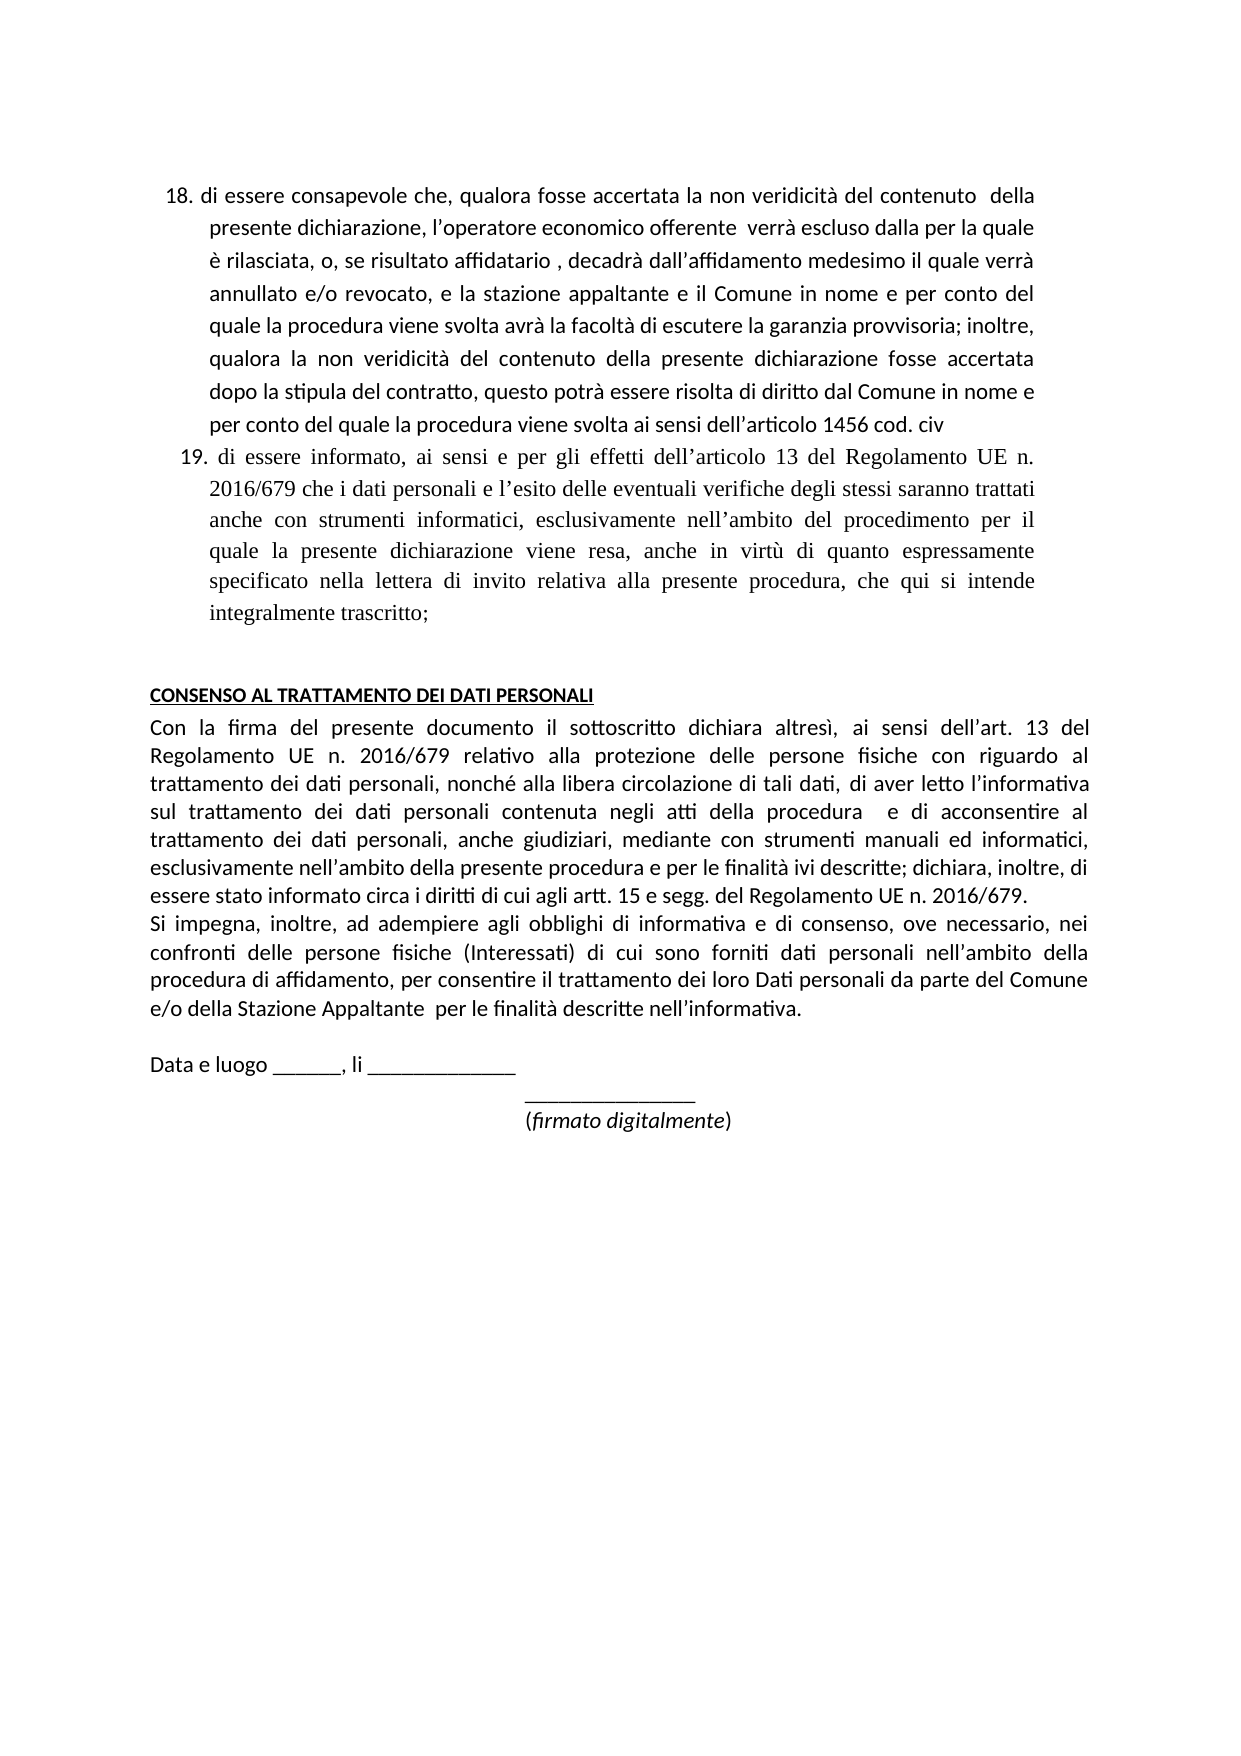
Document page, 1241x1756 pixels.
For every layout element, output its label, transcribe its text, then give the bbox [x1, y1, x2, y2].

text _______________ [519, 1078, 1090, 1106]
list CONSENSO AL TRATTAMENTO DEI DATI PERSONALI [150, 659, 1090, 713]
text (firmato digitalmente) [206, 1106, 1090, 1134]
text 19. di essere informato, ai sensi e per gli effetti dell’articolo 13 del Regolamento UE n. 2016/679 che i dati personali e l’esito delle eventuali verifiche degli stessi saranno trattati anche con strumenti informatici, esclusivamente nell’ambito del procedimento per il quale la presente dichiarazione viene resa, anche in virtù di quanto espressamente specificato nella lettera di invito relativa alla presente procedura, che qui si intende integralmente trascritto; [179, 442, 1036, 627]
text 18. di essere consapevole che, qualora fosse accertata la non veridicità del contenuto della presente dichiarazione, l’operatore economico offerente verrà escluso dalla per la quale è rilasciata, o, se risultato affidatario , decadrà dall’affidamento medesimo il quale verrà annullato e/o revocato, e la stazione appaltante e il Comune in nome e per conto del quale la procedura viene svolta avrà la facoltà di escutere la garanzia provvisoria; inoltre, qualora la non veridicità del contenuto della presente dichiarazione fosse accertata dopo la stipula del contratto, questo potrà essere risolta di diritto dal Comune in nome e per conto del quale la procedura viene svolta ai sensi dell’articolo 1456 cod. civ [165, 181, 1036, 438]
text Con la firma del presente documento il sottoscritto dichiara altresì, ai sensi dell’art. 13 del Regolamento UE n. 2016/679 relativo alla protezione delle persone fisiche con riguardo al trattamento dei dati personali, nonché alla libera circolazione di tali dati, di aver letto l’informativa sul trattamento dei dati personali contenuta negli atti della procedura e di acconsentire al trattamento dei dati personali, anche giudiziari, mediante con strumenti manuali ed informatici, esclusivamente nell’ambito della presente procedura e per le finalità ivi descritte; dichiara, inoltre, di essere stato informato circa i diritti di cui agli artt. 15 e segg. del Regolamento UE n. 2016/679. [150, 713, 1090, 909]
text Data e luogo ______, li _____________ [150, 1050, 1090, 1078]
text Si impegna, inoltre, ad adempiere agli obblighi di informativa e di consenso, ove necessario, nei confronti delle persone fisiche (Interessati) di cui sono forniti dati personali nell’ambito della procedura di affidamento, per consentire il trattamento dei loro Dati personali da parte del Comune e/o della Stazione Appaltante per le finalità descritte nell’informativa. [150, 909, 1090, 1022]
